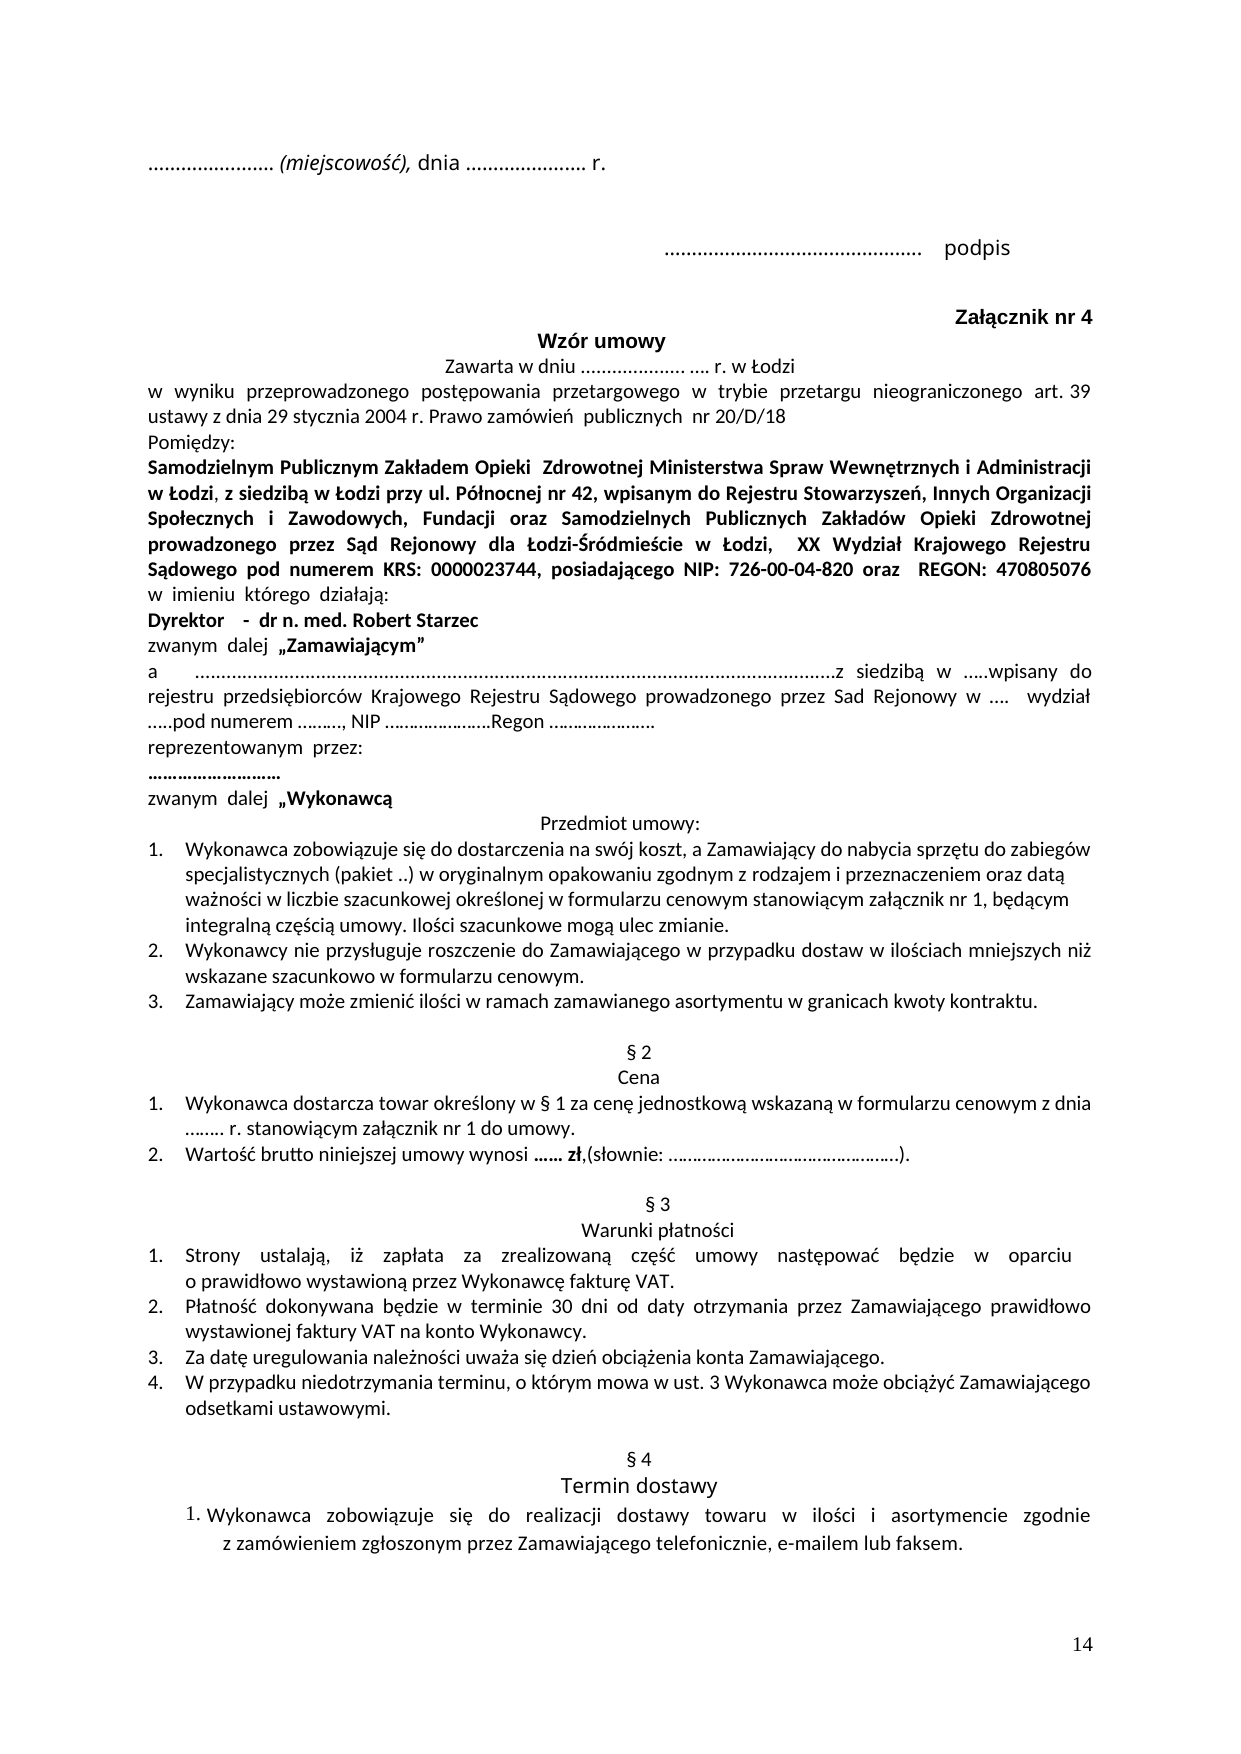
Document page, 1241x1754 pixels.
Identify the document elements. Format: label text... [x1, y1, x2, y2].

text …………….……. (miejscowość), dnia …………………. r. [148, 148, 1093, 176]
list Wykonawca dostarcza towar określony w § 1 za cenę jednostkową wskazaną w formularzu cenowym z dnia …….. r. stanowiącym załącznik nr 1 do umowy. [148, 1090, 1093, 1141]
list Płatność dokonywana będzie w terminie 30 dni od daty otrzymania przez Zamawiającego prawidłowo wystawionej faktury VAT na konto Wykonawcy. [148, 1293, 1093, 1344]
text Wzór umowy [110, 329, 1093, 353]
text § 4 [185, 1446, 1093, 1471]
text ……………………………………….. podpis [148, 233, 1093, 261]
text zwanym dalej „Wykonawcą [148, 785, 1093, 810]
text Zawarta w dniu .................... …. r. w Łodzi [148, 353, 1093, 378]
list Wartość brutto niniejszej umowy wynosi …… zł,(słownie: …………………………………………). [148, 1141, 1093, 1166]
list Wykonawcy nie przysługuje roszczenie do Zamawiającego w przypadku dostaw w ilościach mniejszych niż wskazane szacunkowo w formularzu cenowym. [148, 937, 1093, 988]
text § 3 [223, 1192, 1093, 1217]
list Zamawiający może zmienić ilości w ramach zamawianego asortymentu w granicach kwoty kontraktu. [148, 988, 1093, 1014]
text reprezentowanym przez: [148, 734, 1093, 759]
text Pomiędzy: [148, 429, 1093, 454]
list W przypadku niedotrzymania terminu, o którym mowa w ust. 3 Wykonawca może obciążyć Zamawiającego odsetkami ustawowymi. [148, 1369, 1093, 1420]
text Cena [185, 1064, 1093, 1090]
list Za datę uregulowania należności uważa się dzień obciążenia konta Zamawiającego. [148, 1344, 1093, 1369]
text zwanym dalej „Zamawiającym” [148, 632, 1093, 658]
text w wyniku przeprowadzonego postępowania przetargowego w trybie przetargu nieograniczonego art. 39 ustawy z dnia 29 stycznia 2004 r. Prawo zamówień publicznych nr 20/D/18 [148, 378, 1093, 429]
text Termin dostawy [185, 1471, 1093, 1500]
text a ..........................................................................................................................z siedzibą w …..wpisany do rejestru przedsiębiorców Krajowego Rejestru Sądowego prowadzonego przez Sad Rejonowy w …. wydział …..pod numerem ………, NIP ………………….Regon …………………. [148, 658, 1093, 734]
list Wykonawca zobowiązuje się do dostarczenia na swój koszt, a Zamawiający do nabycia sprzętu do zabiegów specjalistycznych (pakiet ..) w oryginalnym opakowaniu zgodnym z rodzajem i przeznaczeniem oraz datą ważności w liczbie szacunkowej określonej w formularzu cenowym stanowiącym załącznik nr 1, będącym integralną częścią umowy. Ilości szacunkowe mogą ulec zmianie. [148, 836, 1093, 937]
text Przedmiot umowy: [148, 810, 1093, 836]
text Dyrektor - dr n. med. Robert Starzec [148, 607, 1093, 632]
list Strony ustalają, iż zapłata za zrealizowaną część umowy następować będzie w oparciu o prawidłowo wystawioną przez Wykonawcę fakturę VAT. [148, 1242, 1093, 1293]
text Samodzielnym Publicznym Zakładem Opieki Zdrowotnej Ministerstwa Spraw Wewnętrznych i Administracji w Łodzi, z siedzibą w Łodzi przy ul. Północnej nr 42, wpisanym do Rejestru Stowarzyszeń, Innych Organizacji Społecznych i Zawodowych, Fundacji oraz Samodzielnych Publicznych Zakładów Opieki Zdrowotnej prowadzonego przez Sąd Rejonowy dla Łodzi-Śródmieście w Łodzi, XX Wydział Krajowego Rejestru Sądowego pod numerem KRS: 0000023744, posiadającego NIP: 726-00-04-820 oraz REGON: 470805076 w imieniu którego działają: [148, 454, 1093, 607]
text § 2 [185, 1039, 1093, 1064]
text ……………………… [148, 759, 1093, 785]
text Warunki płatności [223, 1217, 1093, 1242]
list Wykonawca zobowiązuje się do realizacji dostawy towaru w ilości i asortymencie zgodnie z zamówieniem zgłoszonym przez Zamawiającego telefonicznie, e-mailem lub faksem. [185, 1500, 1093, 1556]
text Załącznik nr 4 [148, 305, 1093, 329]
